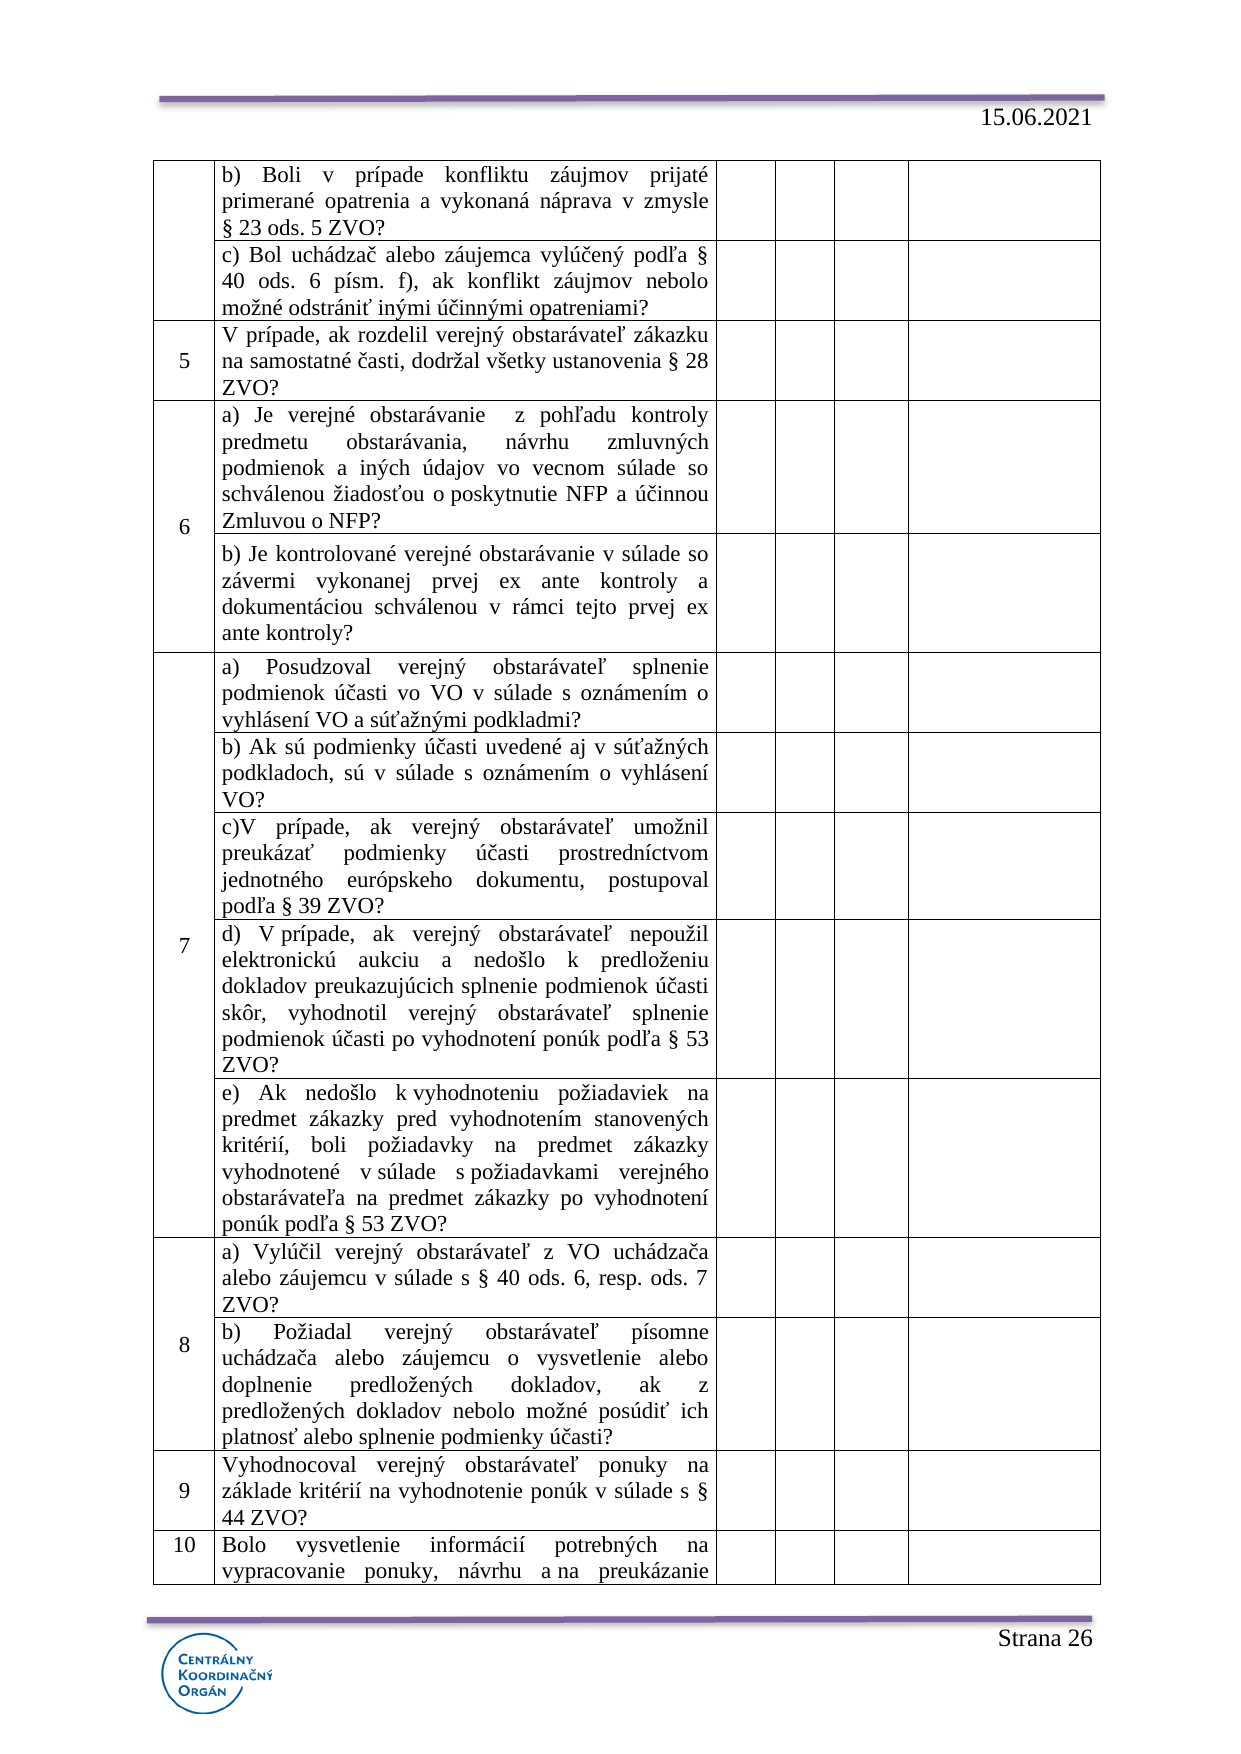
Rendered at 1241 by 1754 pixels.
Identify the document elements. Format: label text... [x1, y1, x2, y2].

table_cell [776, 401, 834, 533]
table_cell [717, 1531, 775, 1584]
table_cell 8 [154, 1238, 214, 1450]
table_cell [717, 813, 775, 918]
table_cell [909, 920, 1100, 1078]
table_cell [835, 161, 908, 240]
table_cell b) Je kontrolované verejné obstarávanie v súlade so závermi vykonanej prvej ex ante kontroly a dokumentáciou schválenou v rámci tejto prvej ex ante kontroly? [215, 534, 716, 652]
table_cell [776, 1079, 834, 1237]
table_cell [835, 1451, 908, 1530]
table_cell [776, 534, 834, 652]
table_cell [835, 1079, 908, 1237]
table_cell [717, 653, 775, 732]
table_cell [717, 1451, 775, 1530]
table_cell [776, 813, 834, 918]
picture [159, 1631, 272, 1713]
table_cell [835, 813, 908, 918]
table_cell c) Bol uchádzač alebo záujemca vylúčený podľa § 40 ods. 6 písm. f), ak konflikt záujmov nebolo možné odstrániť inými účinnými opatreniami? [215, 241, 716, 320]
table_cell [835, 401, 908, 533]
table_cell V prípade, ak rozdelil verejný obstarávateľ zákazku na samostatné časti, dodržal všetky ustanovenia § 28 ZVO? [215, 321, 716, 400]
table_cell a) Posudzoval verejný obstarávateľ splnenie podmienok účasti vo VO v súlade s oznámením o vyhlásení VO a súťažnými podkladmi? [215, 653, 716, 732]
table_cell b) Boli v prípade konfliktu záujmov prijaté primerané opatrenia a vykonaná náprava v zmysle § 23 ods. 5 ZVO? [215, 161, 716, 240]
table_cell 7 [154, 653, 214, 1237]
table_cell 9 [154, 1451, 214, 1530]
table_cell [717, 321, 775, 400]
table_cell [776, 653, 834, 732]
table_cell [909, 534, 1100, 652]
table_cell [717, 1238, 775, 1317]
table_cell b) Ak sú podmienky účasti uvedené aj v súťažných podkladoch, sú v súlade s oznámením o vyhlásení VO? [215, 733, 716, 812]
table_cell [776, 920, 834, 1078]
table_cell [717, 1318, 775, 1450]
table_cell [909, 813, 1100, 918]
table_cell [909, 321, 1100, 400]
table_cell 4 [154, 161, 214, 320]
table_cell [717, 534, 775, 652]
table_cell c)V prípade, ak verejný obstarávateľ umožnil preukázať podmienky účasti prostredníctvom jednotného európskeho dokumentu, postupoval podľa § 39 ZVO? [215, 813, 716, 918]
table_cell [835, 653, 908, 732]
table_cell Vyhodnocoval verejný obstarávateľ ponuky na základe kritérií na vyhodnotenie ponúk v súlade s § 44 ZVO? [215, 1451, 716, 1530]
table_cell [835, 920, 908, 1078]
table_cell [717, 920, 775, 1078]
table_cell [909, 241, 1100, 320]
table_cell [909, 161, 1100, 240]
table_cell [835, 241, 908, 320]
table_cell [776, 241, 834, 320]
table_cell [776, 1451, 834, 1530]
table_cell [909, 653, 1100, 732]
table_cell e) Ak nedošlo k vyhodnoteniu požiadaviek na predmet zákazky pred vyhodnotením stanovených kritérií, boli požiadavky na predmet zákazky vyhodnotené v súlade s požiadavkami verejného obstarávateľa na predmet zákazky po vyhodnotení ponúk podľa § 53 ZVO? [215, 1079, 716, 1237]
table_cell [717, 241, 775, 320]
table_cell [776, 1531, 834, 1584]
table_cell b) Požiadal verejný obstarávateľ písomne uchádzača alebo záujemcu o vysvetlenie alebo doplnenie predložených dokladov, ak z predložených dokladov nebolo možné posúdiť ich platnosť alebo splnenie podmienky účasti? [215, 1318, 716, 1450]
table_cell d) V prípade, ak verejný obstarávateľ nepoužil elektronickú aukciu a nedošlo k predloženiu dokladov preukazujúcich splnenie podmienok účasti skôr, vyhodnotil verejný obstarávateľ splnenie podmienok účasti po vyhodnotení ponúk podľa § 53 ZVO? [215, 920, 716, 1078]
table_cell [776, 161, 834, 240]
table_cell a) Vylúčil verejný obstarávateľ z VO uchádzača alebo záujemcu v súlade s § 40 ods. 6, resp. ods. 7 ZVO? [215, 1238, 716, 1317]
table_cell [835, 534, 908, 652]
table_cell [909, 401, 1100, 533]
table_cell [835, 1238, 908, 1317]
table_cell [717, 401, 775, 533]
table_cell 10 [154, 1531, 214, 1584]
table_cell [909, 1451, 1100, 1530]
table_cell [215, 1531, 716, 1584]
table_cell 6 [154, 401, 214, 652]
table_cell 5 [154, 321, 214, 400]
table_cell [909, 1238, 1100, 1317]
table_cell [909, 733, 1100, 812]
table_cell [717, 161, 775, 240]
table_cell [776, 321, 834, 400]
table_cell [909, 1318, 1100, 1450]
table_cell [835, 1531, 908, 1584]
table_cell [909, 1079, 1100, 1237]
table_cell [909, 1531, 1100, 1584]
table_cell [835, 1318, 908, 1450]
table_cell [776, 733, 834, 812]
table_cell [717, 733, 775, 812]
table_cell [835, 733, 908, 812]
table_cell a) Je verejné obstarávanie z pohľadu kontroly predmetu obstarávania, návrhu zmluvných podmienok a iných údajov vo vecnom súlade so schválenou žiadosťou o poskytnutie NFP a účinnou Zmluvou o NFP? [215, 401, 716, 533]
table_cell [717, 1079, 775, 1237]
table_cell [776, 1238, 834, 1317]
table_cell [776, 1318, 834, 1450]
table_cell [835, 321, 908, 400]
